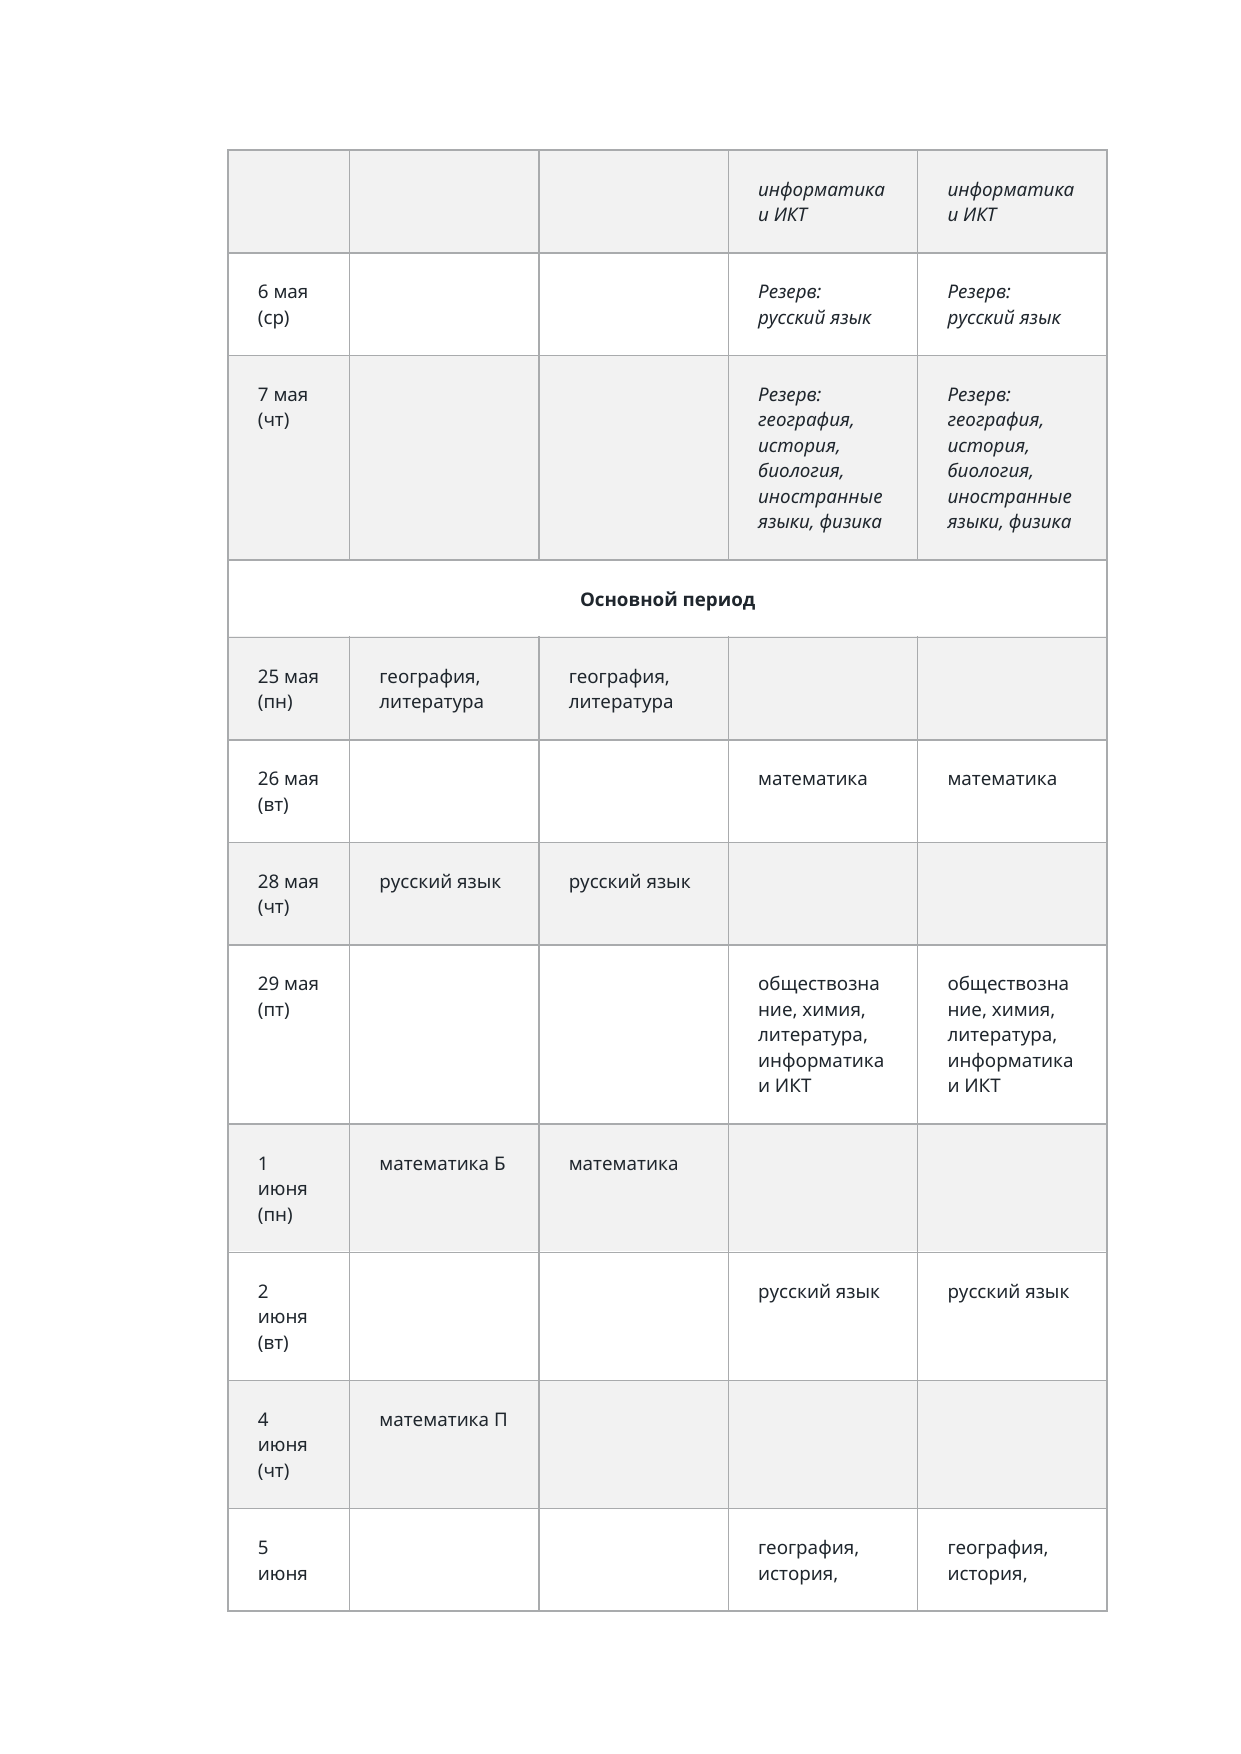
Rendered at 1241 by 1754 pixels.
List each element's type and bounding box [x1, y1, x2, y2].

table_header [177, 118, 1152, 1612]
